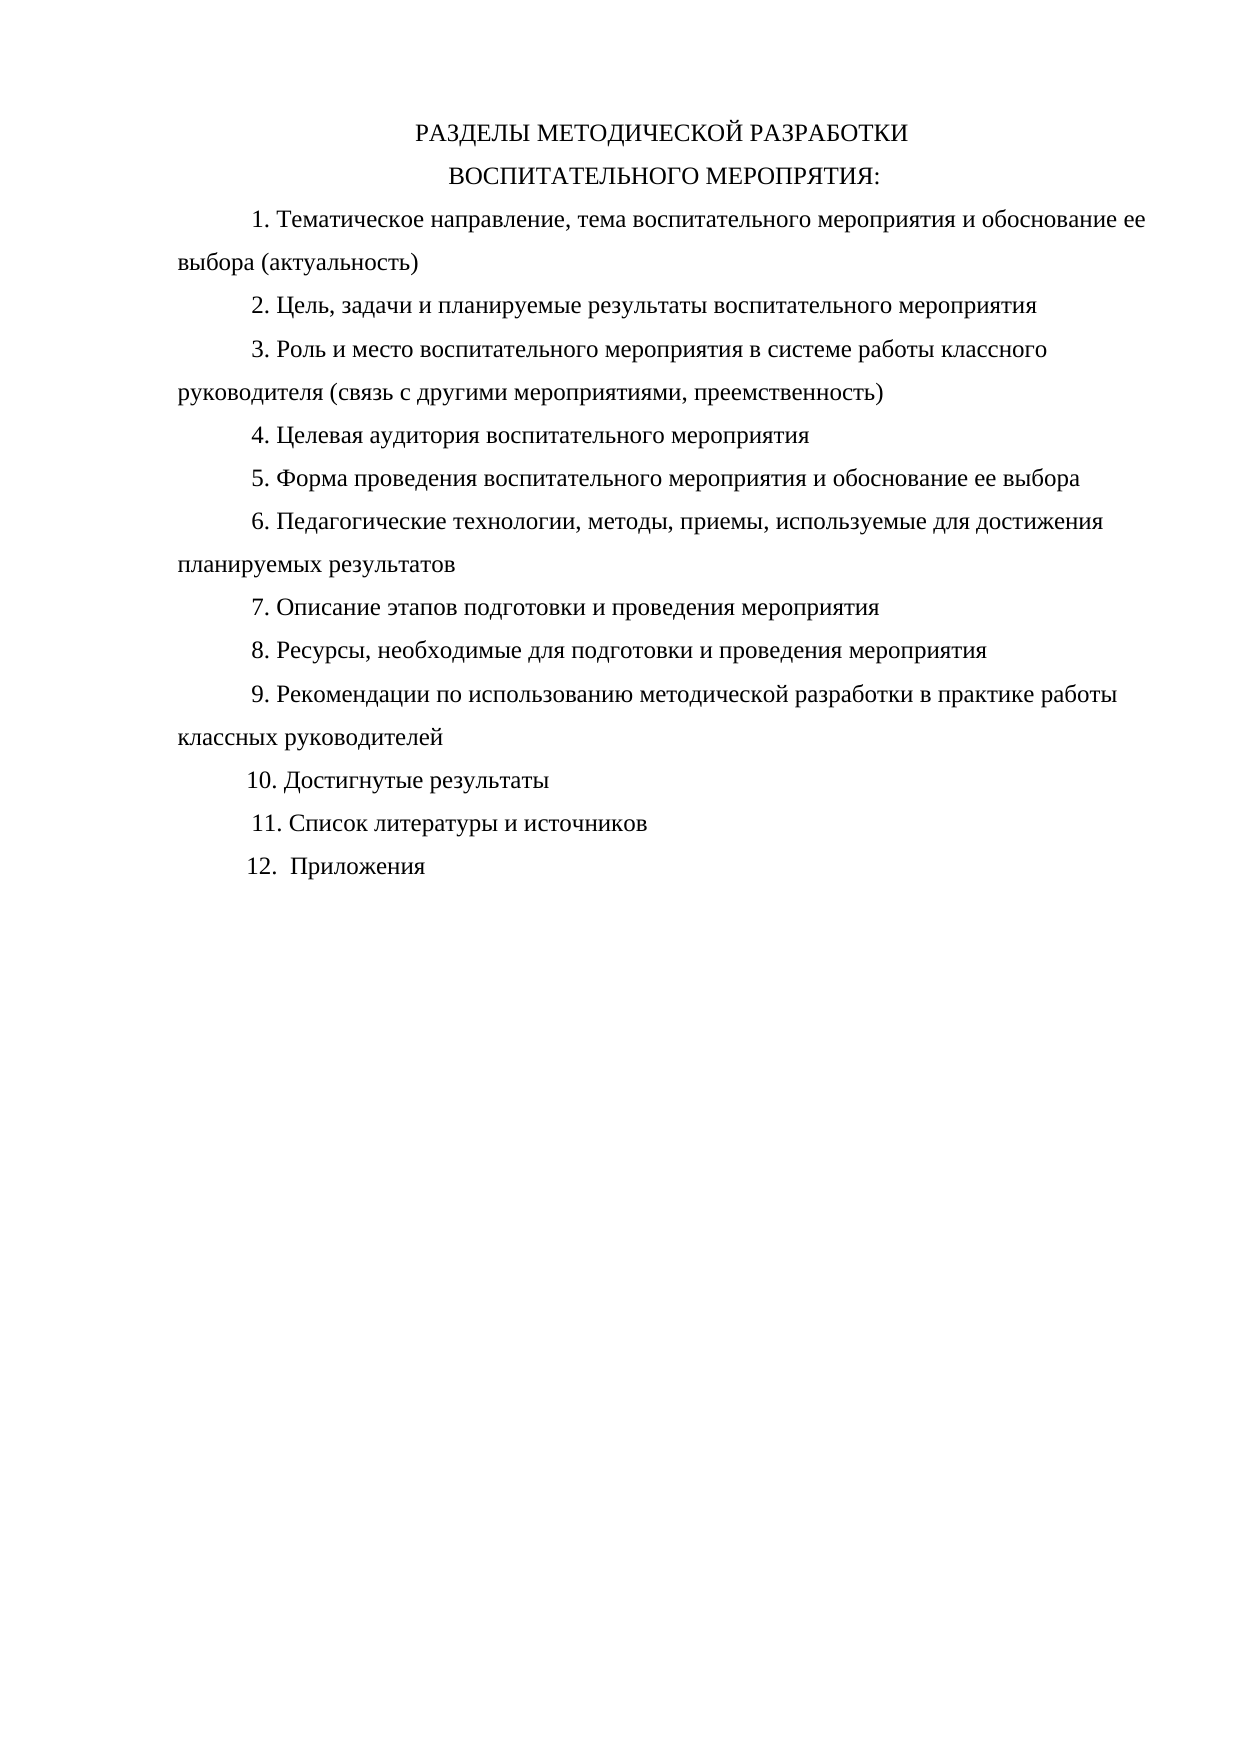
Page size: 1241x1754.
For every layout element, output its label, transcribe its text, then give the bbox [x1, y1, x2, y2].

text 11. Список литературы и источников [251, 808, 1152, 837]
text ВОСПИТАТЕЛЬНОГО МЕРОПРЯТИЯ: [177, 161, 1152, 190]
text 10. Достигнутые результаты [177, 765, 1152, 794]
text 8. Ресурсы, необходимые для подготовки и проведения мероприятия [177, 636, 1152, 664]
text 5. Форма проведения воспитательного мероприятия и обоснование ее выбора [177, 463, 1152, 492]
text 6. Педагогические технологии, методы, приемы, используемые для достижения планируемых результатов [177, 506, 1152, 578]
text 9. Рекомендации по использованию методической разработки в практике работы классных руководителей [177, 679, 1152, 751]
text 2. Цель, задачи и планируемые результаты воспитательного мероприятия [177, 291, 1152, 319]
text 12. Приложения [177, 851, 1152, 880]
text РАЗДЕЛЫ МЕТОДИЧЕСКОЙ РАЗРАБОТКИ [177, 118, 1152, 147]
text 3. Роль и место воспитательного мероприятия в системе работы классного руководителя (связь с другими мероприятиями, преемственность) [177, 334, 1152, 406]
text 4. Целевая аудитория воспитательного мероприятия [177, 420, 1152, 449]
text 7. Описание этапов подготовки и проведения мероприятия [177, 592, 1152, 621]
text 1. Тематическое направление, тема воспитательного мероприятия и обоснование ее выбора (актуальность) [177, 204, 1152, 276]
